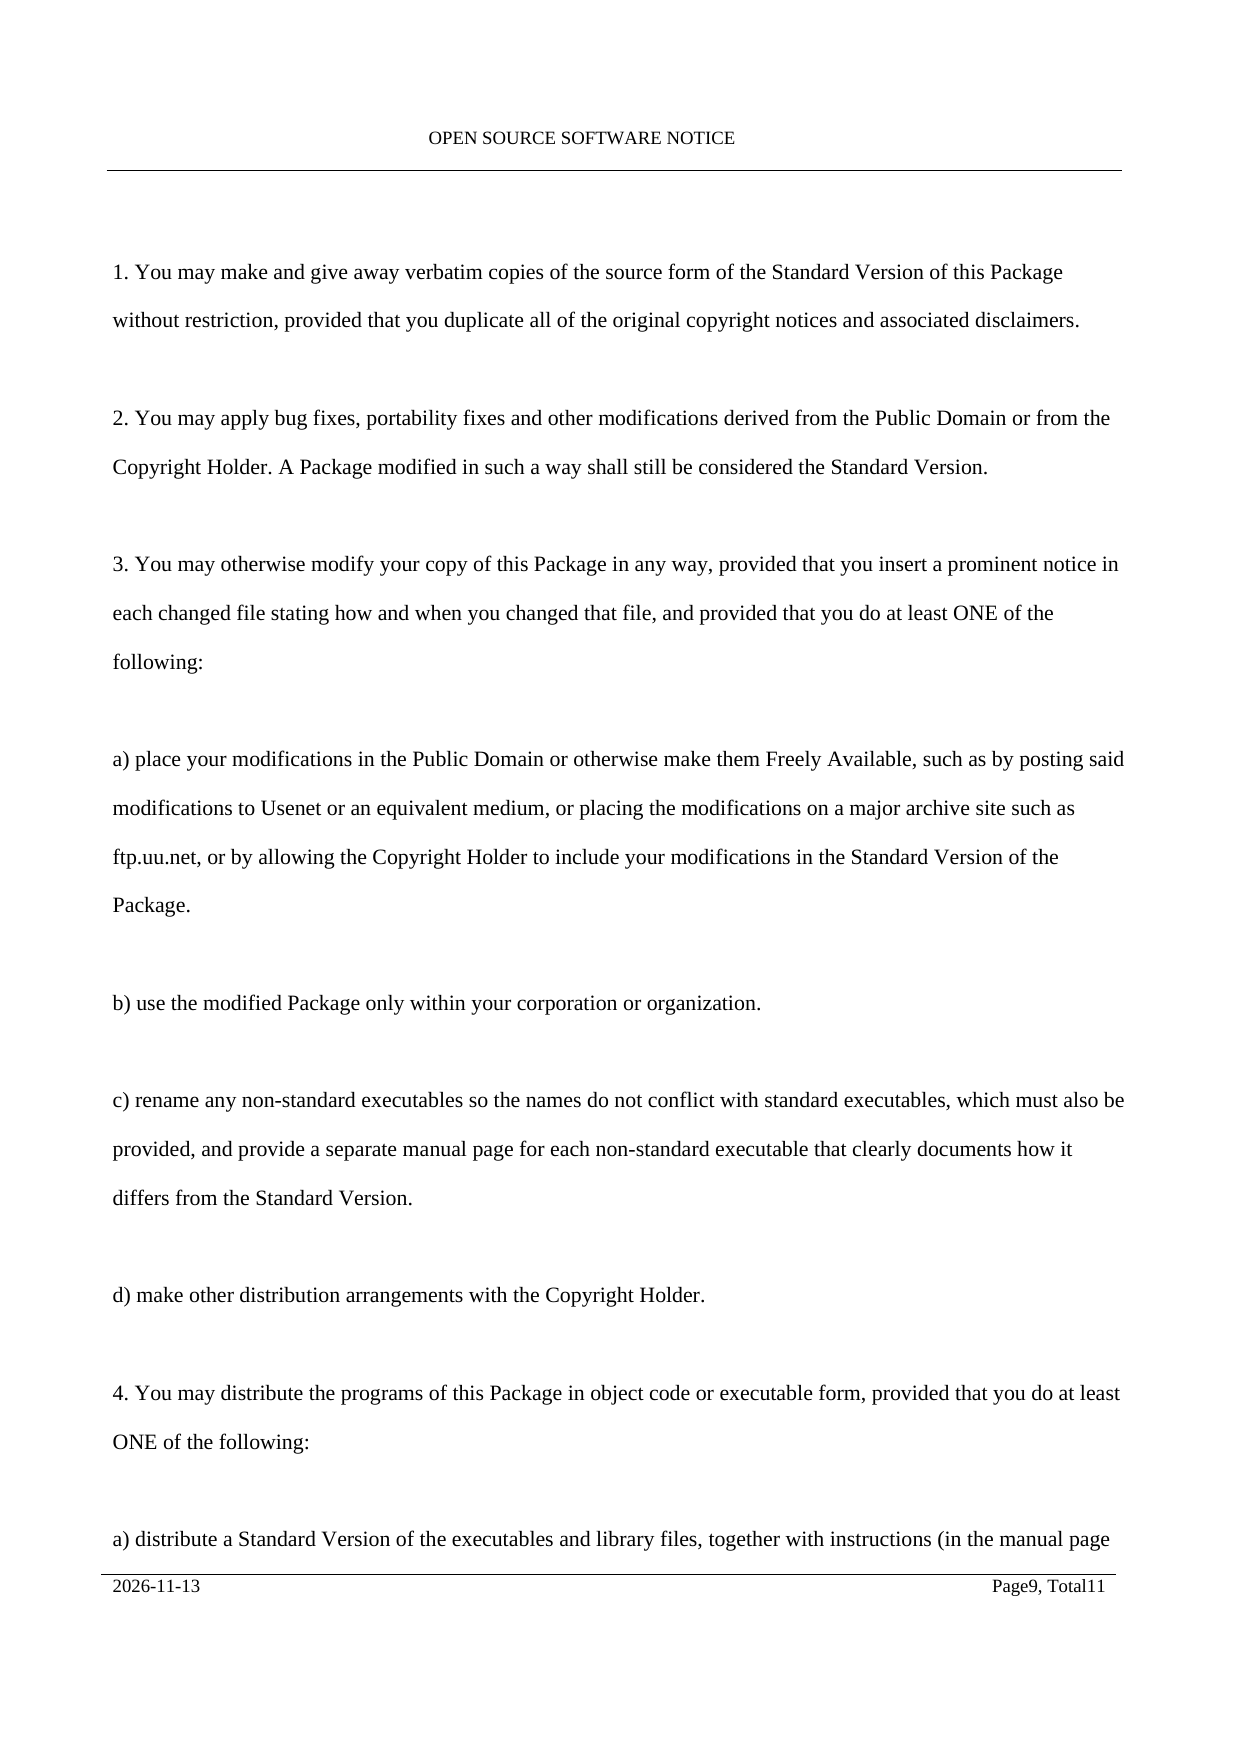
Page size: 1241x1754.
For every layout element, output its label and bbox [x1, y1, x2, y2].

text [112, 206, 1128, 1555]
